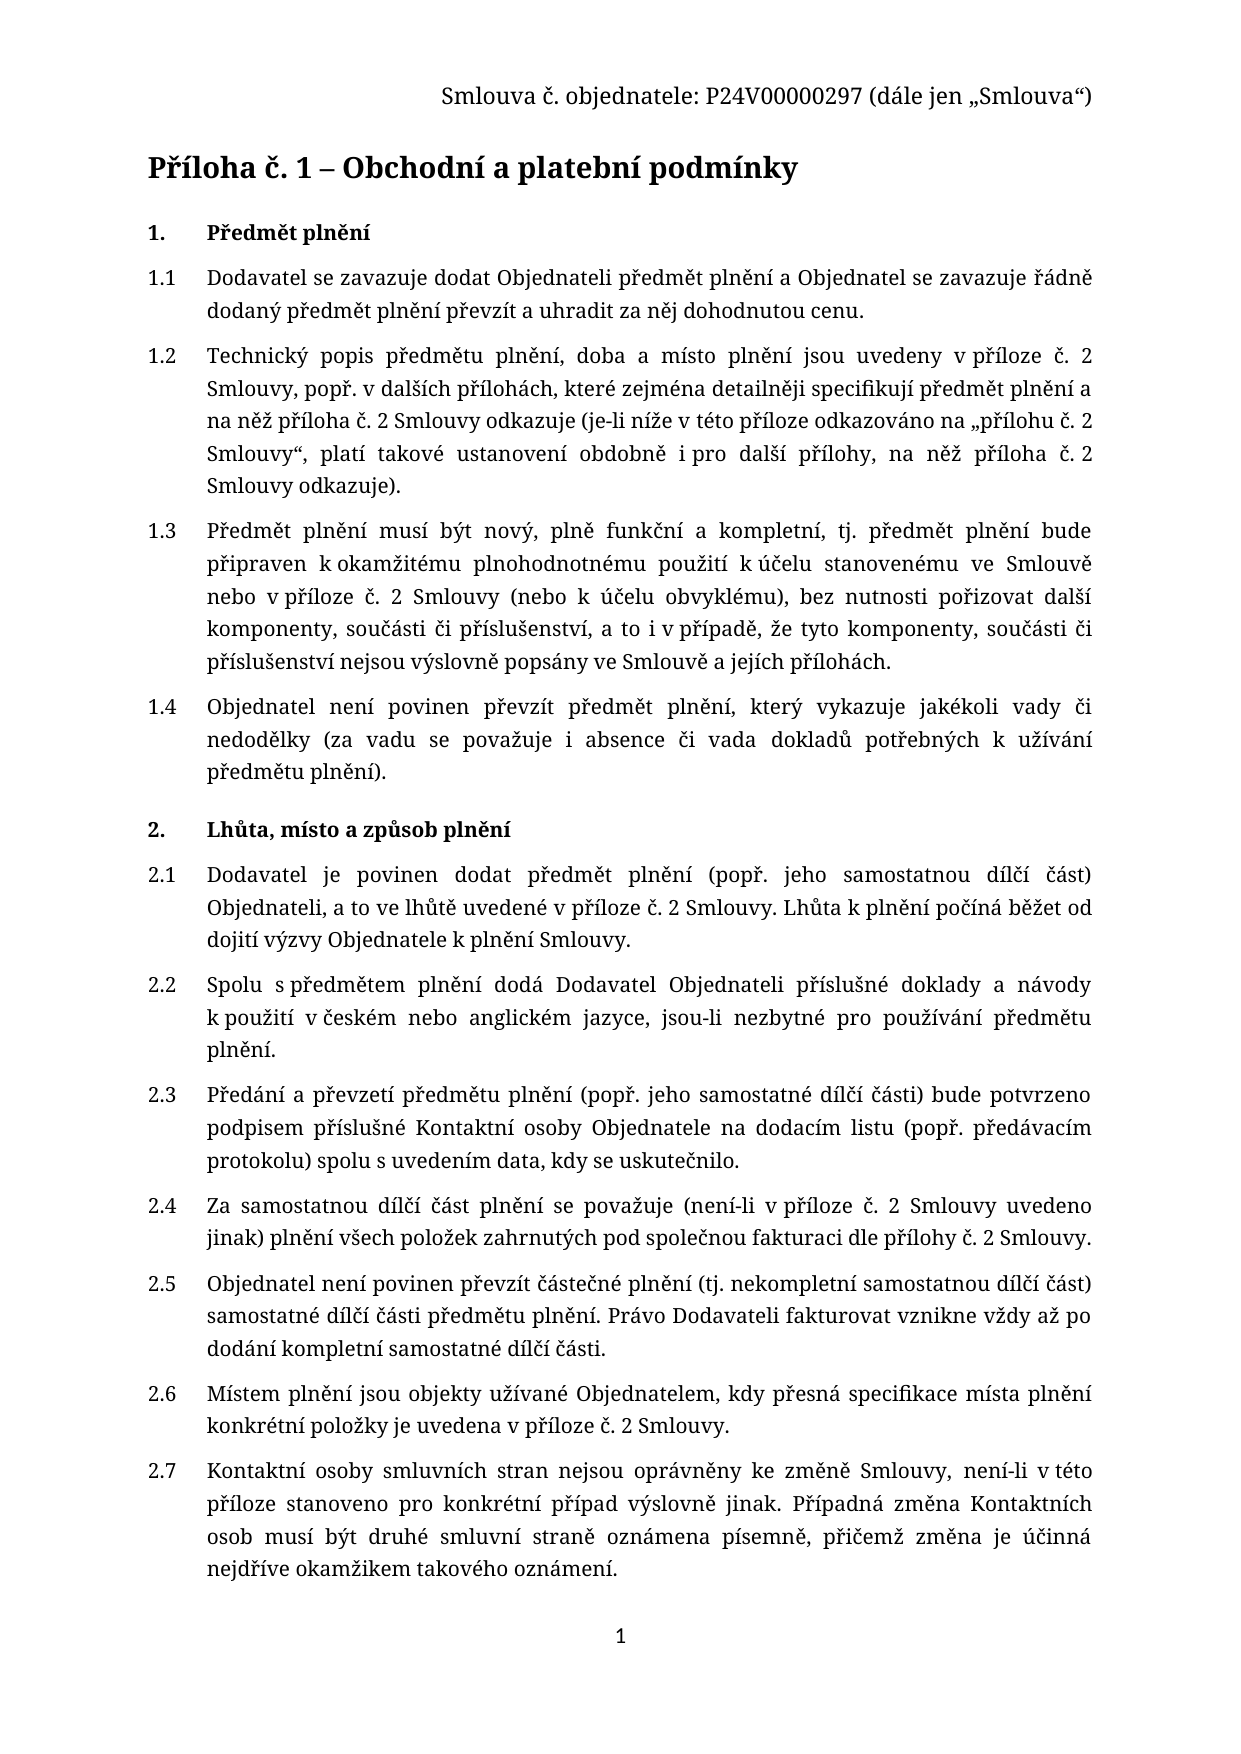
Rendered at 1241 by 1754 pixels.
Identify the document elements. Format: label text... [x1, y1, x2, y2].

list Předmět plnění [148, 218, 1093, 247]
list Za samostatnou dílčí část plnění se považuje (není-li v příloze č. 2 Smlouvy uvedeno jinak) plnění všech položek zahrnutých pod společnou fakturaci dle přílohy č. 2 Smlouvy. [148, 1191, 1093, 1252]
list Lhůta, místo a způsob plnění [148, 815, 1093, 843]
list Místem plnění jsou objekty užívané Objednatelem, kdy přesná specifikace místa plnění konkrétní položky je uvedena v příloze č. 2 Smlouvy. [148, 1379, 1093, 1440]
list Technický popis předmětu plnění, doba a místo plnění jsou uvedeny v příloze č. 2 Smlouvy, popř. v dalších přílohách, které zejména detailněji specifikují předmět plnění a na něž příloha č. 2 Smlouvy odkazuje (je-li níže v této příloze odkazováno na „přílohu č. 2 Smlouvy“, platí takové ustanovení obdobně i pro další přílohy, na něž příloha č. 2 Smlouvy odkazuje). [148, 341, 1093, 500]
list Dodavatel je povinen dodat předmět plnění (popř. jeho samostatnou dílčí část) Objednateli, a to ve lhůtě uvedené v příloze č. 2 Smlouvy. Lhůta k plnění počíná běžet od dojití výzvy Objednatele k plnění Smlouvy. [148, 860, 1093, 954]
list Objednatel není povinen převzít předmět plnění, který vykazuje jakékoli vady či nedodělky (za vadu se považuje i absence či vada dokladů potřebných k užívání předmětu plnění). [148, 692, 1093, 786]
list Kontaktní osoby smluvních stran nejsou oprávněny ke změně Smlouvy, není-li v této příloze stanoveno pro konkrétní případ výslovně jinak. Případná změna Kontaktních osob musí být druhé smluvní straně oznámena písemně, přičemž změna je účinná nejdříve okamžikem takového oznámení. [148, 1457, 1093, 1583]
list Objednatel není povinen převzít částečné plnění (tj. nekompletní samostatnou dílčí část) samostatné dílčí části předmětu plnění. Právo Dodavateli fakturovat vznikne vždy až po dodání kompletní samostatné dílčí části. [148, 1269, 1093, 1362]
list Předmět plnění musí být nový, plně funkční a kompletní, tj. předmět plnění bude připraven k okamžitému plnohodnotnému použití k účelu stanovenému ve Smlouvě nebo v příloze č. 2 Smlouvy (nebo k účelu obvyklému), bez nutnosti pořizovat další komponenty, součásti či příslušenství, a to i v případě, že tyto komponenty, součásti či příslušenství nejsou výslovně popsány ve Smlouvě a jejích přílohách. [148, 517, 1093, 675]
list Spolu s předmětem plnění dodá Dodavatel Objednateli příslušné doklady a návody k použití v českém nebo anglickém jazyce, jsou-li nezbytné pro používání předmětu plnění. [148, 970, 1093, 1064]
list Předání a převzetí předmětu plnění (popř. jeho samostatné dílčí části) bude potvrzeno podpisem příslušné Kontaktní osoby Objednatele na dodacím listu (popř. předávacím protokolu) spolu s uvedením data, kdy se uskutečnilo. [148, 1081, 1093, 1174]
list Dodavatel se zavazuje dodat Objednateli předmět plnění a Objednatel se zavazuje řádně dodaný předmět plnění převzít a uhradit za něj dohodnutou cenu. [148, 263, 1093, 324]
text Příloha č. 1 – Obchodní a platební podmínky [148, 148, 1093, 187]
